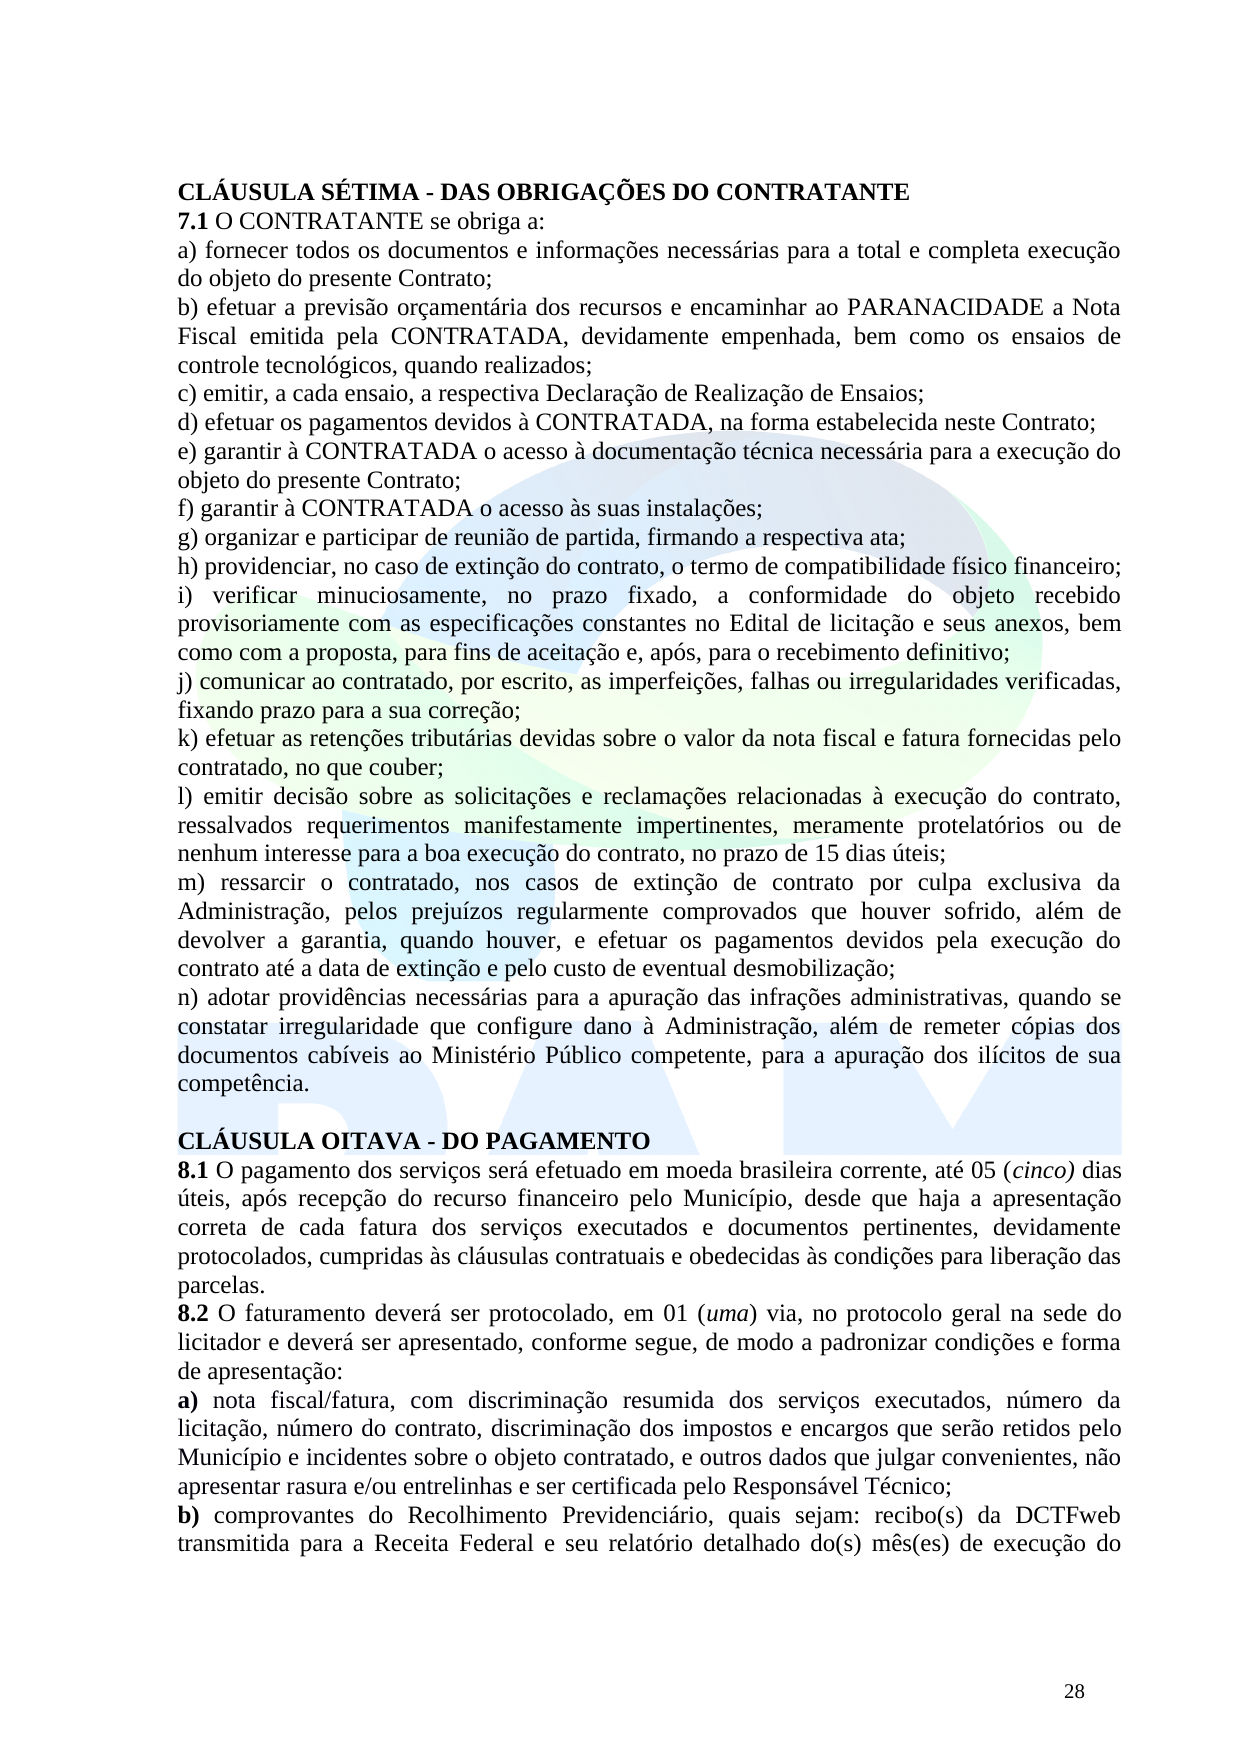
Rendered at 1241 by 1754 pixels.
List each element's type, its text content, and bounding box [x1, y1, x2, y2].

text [177, 1500, 1122, 1557]
text 7.1 O CONTRATANTE se obriga a: [177, 206, 1122, 235]
text a) nota fiscal/fatura, com discriminação resumida dos serviços executados, número da licitação, número do contrato, discriminação dos impostos e encargos que serão retidos pelo Município e incidentes sobre o objeto contratado, e outros dados que julgar convenientes, não apresentar rasura e/ou entrelinhas e ser certificada pelo Responsável Técnico; [177, 1385, 1122, 1500]
text b) efetuar a previsão orçamentária dos recursos e encaminhar ao PARANACIDADE a Nota Fiscal emitida pela CONTRATADA, devidamente empenhada, bem como os ensaios de controle tecnológicos, quando realizados; [177, 292, 1122, 378]
text 8.2 O faturamento deverá ser protocolado, em 01 (uma) via, no protocolo geral na sede do licitador e deverá ser apresentado, conforme segue, de modo a padronizar condições e forma de apresentação: [177, 1298, 1122, 1385]
text m) ressarcir o contratado, nos casos de extinção de contrato por culpa exclusiva da Administração, pelos prejuízos regularmente comprovados que houver sofrido, além de devolver a garantia, quando houver, e efetuar os pagamentos devidos pela execução do contrato até a data de extinção e pelo custo de eventual desmobilização; [177, 867, 1122, 982]
text n) adotar providências necessárias para a apuração das infrações administrativas, quando se constatar irregularidade que configure dano à Administração, além de remeter cópias dos documentos cabíveis ao Ministério Público competente, para a apuração dos ilícitos de sua competência. [177, 982, 1122, 1097]
text l) emitir decisão sobre as solicitações e reclamações relacionadas à execução do contrato, ressalvados requerimentos manifestamente impertinentes, meramente protelatórios ou de nenhum interesse para a boa execução do contrato, no prazo de 15 dias úteis; [177, 781, 1122, 867]
text CLÁUSULA OITAVA - DO PAGAMENTO [177, 1126, 1122, 1155]
text 8.1 O pagamento dos serviços será efetuado em moeda brasileira corrente, até 05 (cinco) dias úteis, após recepção do recurso financeiro pelo Município, desde que haja a apresentação correta de cada fatura dos serviços executados e documentos pertinentes, devidamente protocolados, cumpridas às cláusulas contratuais e obedecidas às condições para liberação das parcelas. [177, 1155, 1122, 1298]
text CLÁUSULA SÉTIMA - DAS OBRIGAÇÕES DO CONTRATANTE [177, 177, 1122, 206]
text d) efetuar os pagamentos devidos à CONTRATADA, na forma estabelecida neste Contrato; [177, 407, 1122, 436]
text i) verificar minuciosamente, no prazo fixado, a conformidade do objeto recebido provisoriamente com as especificações constantes no Edital de licitação e seus anexos, bem como com a proposta, para fins de aceitação e, após, para o recebimento definitivo; [177, 580, 1122, 666]
text e) garantir à CONTRATADA o acesso à documentação técnica necessária para a execução do objeto do presente Contrato; [177, 436, 1122, 493]
text j) comunicar ao contratado, por escrito, as imperfeições, falhas ou irregularidades verificadas, fixando prazo para a sua correção; [177, 666, 1122, 723]
text c) emitir, a cada ensaio, a respectiva Declaração de Realização de Ensaios; [177, 378, 1122, 407]
text a) fornecer todos os documentos e informações necessárias para a total e completa execução do objeto do presente Contrato; [177, 235, 1122, 292]
text g) organizar e participar de reunião de partida, firmando a respectiva ata; [177, 522, 1122, 551]
text f) garantir à CONTRATADA o acesso às suas instalações; [177, 493, 1122, 522]
text h) providenciar, no caso de extinção do contrato, o termo de compatibilidade físico financeiro; [177, 551, 1122, 580]
text k) efetuar as retenções tributárias devidas sobre o valor da nota fiscal e fatura fornecidas pelo contratado, no que couber; [177, 723, 1122, 781]
